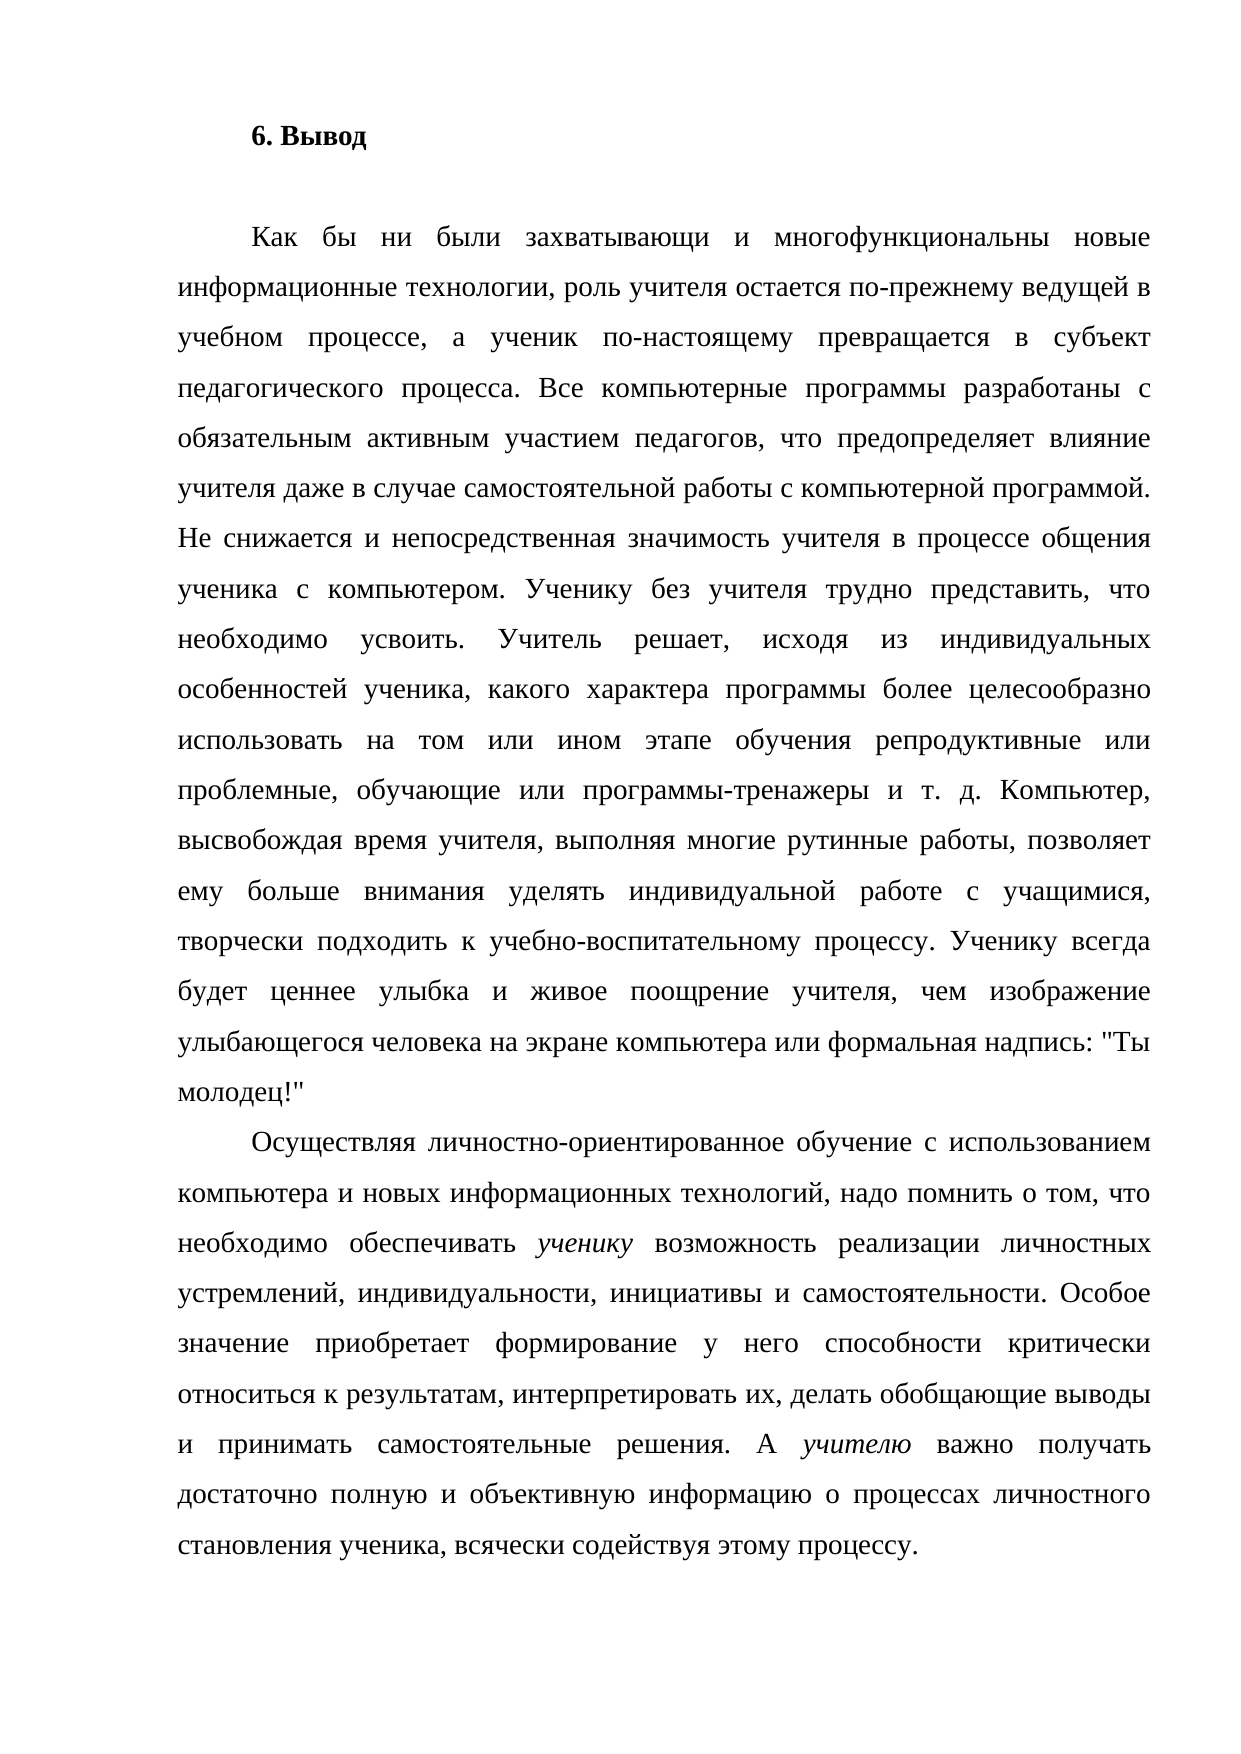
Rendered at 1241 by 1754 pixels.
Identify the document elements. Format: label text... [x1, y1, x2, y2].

text Как бы ни были захватывающи и многофункциональны новые информационные технологии, роль учителя остается по-прежнему ведущей в учебном процессе, а ученик по-настоящему превращается в субъект педагогического процесса. Все компьютерные программы разработаны с обязательным активным участием педагогов, что предопределяет влияние учителя даже в случае самостоятельной работы с компьютерной программой. Не снижается и непосредственная значимость учителя в процессе общения ученика с компьютером. Ученику без учителя трудно представить, что необходимо усвоить. Учитель решает, исходя из индивидуальных особенностей ученика, какого характера программы более целесообразно использовать на том или ином этапе обучения репродуктивные или проблемные, обучающие или программы-тренажеры и т. д. Компьютер, высвобождая время учителя, выполняя многие рутинные работы, позволяет ему больше внимания уделять индивидуальной работе с учащимися, творчески подходить к учебно-воспитательному процессу. Ученику всегда будет ценнее улыбка и живое поощрение учителя, чем изображение улыбающегося человека на экране компьютера или формальная надпись: "Ты молодец!" [177, 219, 1152, 1108]
subtitle 6. Вывод [177, 118, 1152, 152]
text Осуществляя личностно-ориентированное обучение с использованием компьютера и новых информационных технологий, надо помнить о том, что необходимо обеспечивать ученику возможность реализации личностных устремлений, индивидуальности, инициативы и самостоятельности. Особое значение приобретает формирование у него способности критически относиться к результатам, интерпретировать их, делать обобщающие выводы и принимать самостоятельные решения. А учителю важно получать достаточно полную и объективную информацию о процессах личностного становления ученика, всячески содействуя этому процессу. [177, 1124, 1152, 1560]
